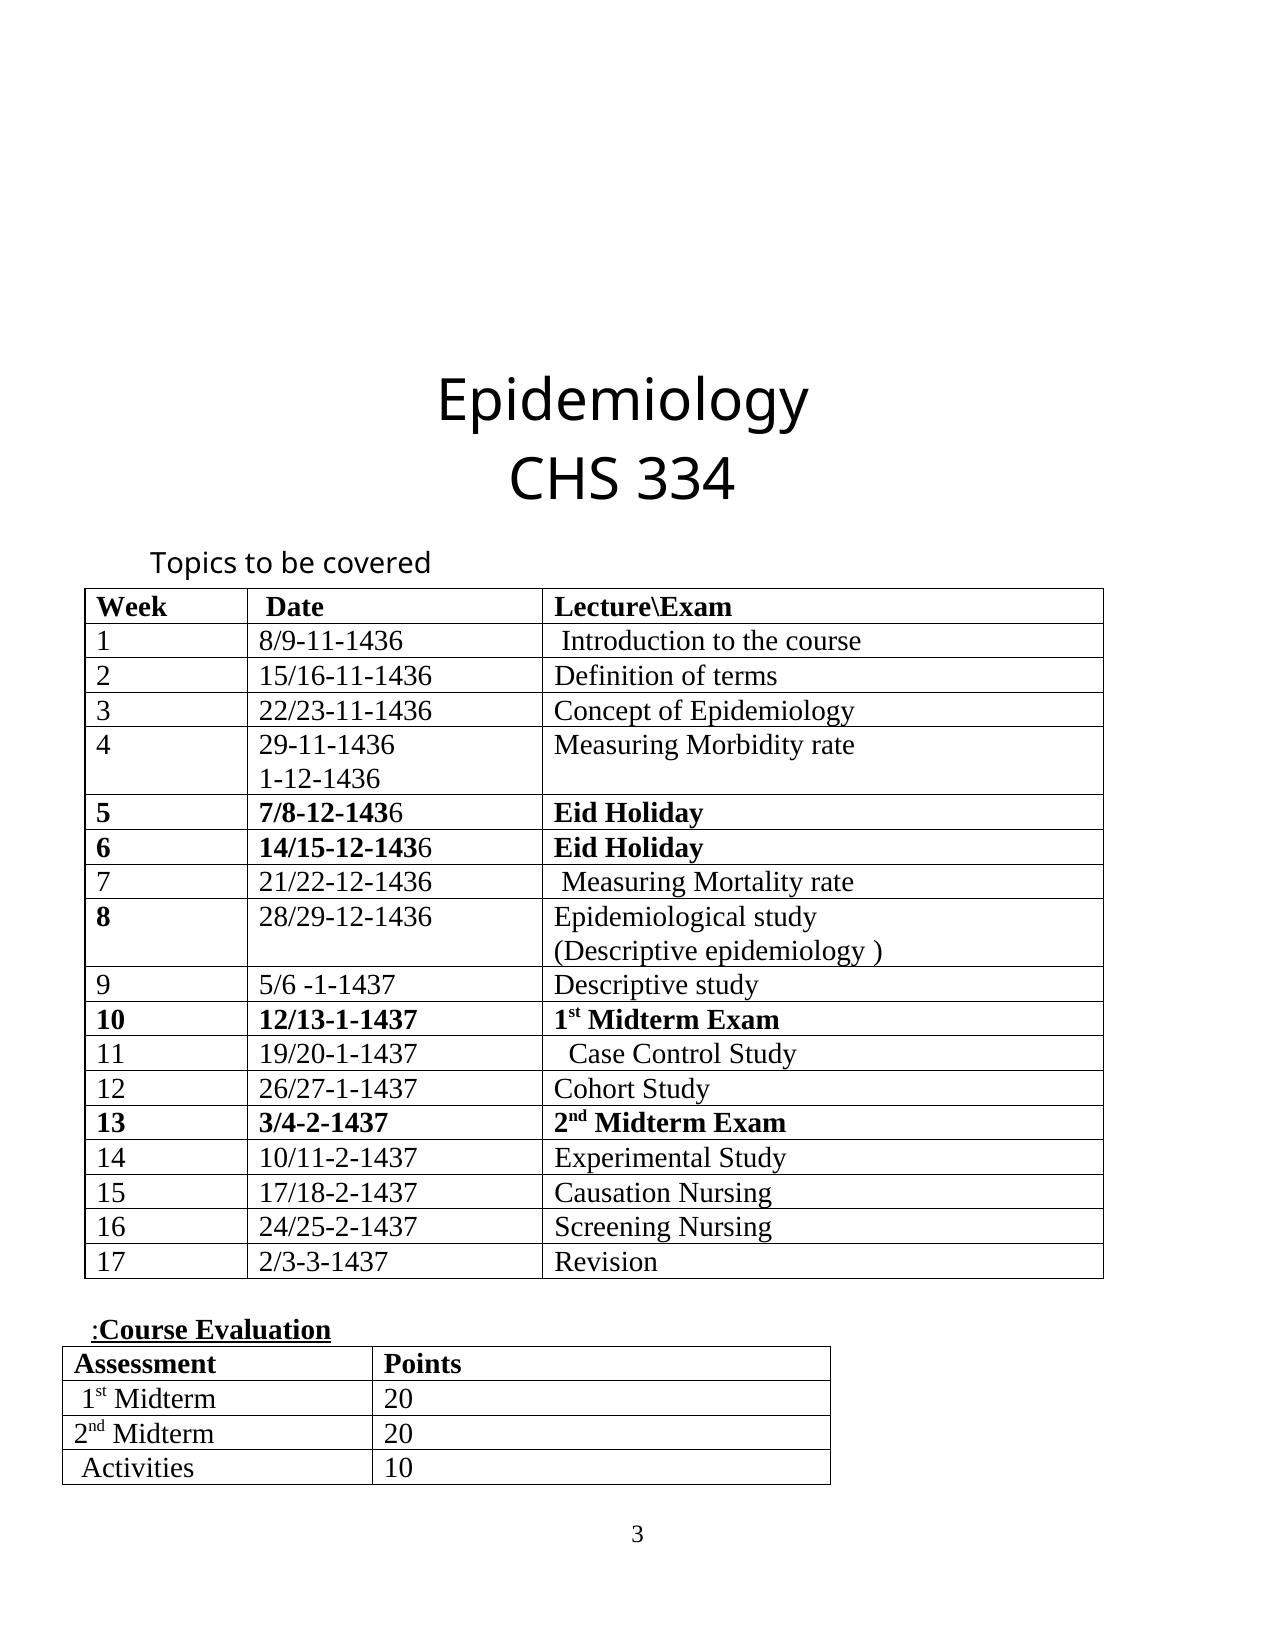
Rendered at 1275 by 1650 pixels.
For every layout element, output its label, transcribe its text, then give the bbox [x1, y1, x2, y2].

table_cell 13 [86, 1106, 247, 1139]
table_cell 1st Midterm Exam [543, 1002, 1103, 1035]
table_cell 16 [86, 1209, 247, 1243]
table_cell 24/25-2-1437 [248, 1209, 542, 1243]
table_cell 26/27-1-1437 [248, 1071, 542, 1104]
table_cell 28/29-12-1436 [248, 899, 542, 966]
table_cell 4 [86, 727, 247, 794]
table_cell Measuring Morbidity rate [543, 727, 1103, 794]
table_cell 9 [86, 967, 247, 1001]
table_cell Eid Holiday [543, 795, 1103, 829]
table_cell 17/18-2-1437 [248, 1175, 542, 1208]
table_cell 15 [86, 1175, 247, 1208]
table_cell 2nd Midterm [63, 1416, 372, 1449]
table_cell 17 [86, 1244, 247, 1277]
table_cell Activities [63, 1450, 372, 1484]
table_cell 20 [373, 1381, 830, 1415]
table_cell 5 [86, 795, 247, 829]
table_cell 1 [86, 624, 247, 657]
table_cell 6 [86, 830, 247, 863]
table_cell Descriptive study [543, 967, 1103, 1001]
table_header Date [248, 589, 542, 622]
table_cell 2/3-3-1437 [248, 1244, 542, 1277]
text Course Evaluation: [91, 1312, 1125, 1346]
table_header Points [373, 1347, 830, 1380]
table_cell Measuring Mortality rate [543, 865, 1103, 898]
table_cell 8 [86, 899, 247, 966]
table_header Assessment [63, 1347, 372, 1380]
table_cell Case Control Study [543, 1036, 1103, 1070]
table_cell 3/4-2-1437 [248, 1106, 542, 1139]
table_cell 15/16-11-1436 [248, 658, 542, 692]
table_cell Screening Nursing [543, 1209, 1103, 1243]
table_cell Experimental Study [543, 1140, 1103, 1174]
table_cell 19/20-1-1437 [248, 1036, 542, 1070]
table_cell 10 [86, 1002, 247, 1035]
table_cell 20 [373, 1416, 830, 1449]
table_cell Introduction to the course [543, 624, 1103, 657]
table_cell 10/11-2-1437 [248, 1140, 542, 1174]
table_cell 5/6 -1-1437 [248, 967, 542, 1001]
table_cell 14 [86, 1140, 247, 1174]
table_cell 3 [86, 693, 247, 726]
table_cell Definition of terms [543, 658, 1103, 692]
table_header Lecture\Exam [543, 589, 1103, 622]
table_cell 29-11-1436 1-12-1436 [248, 727, 542, 794]
table_cell 21/22-12-1436 [248, 865, 542, 898]
table_cell Concept of Epidemiology [543, 693, 1103, 726]
table_cell Epidemiological study ( Descriptive epidemiology) [543, 899, 1103, 966]
table_cell 10 [373, 1450, 830, 1484]
table_cell Revision [543, 1244, 1103, 1277]
table_header Week [86, 589, 247, 622]
table_cell 14/15-12-1436 [248, 830, 542, 863]
table_cell 12 [86, 1071, 247, 1104]
table_cell 8/9-11-1436 [248, 624, 542, 657]
table_cell 12/13-1-1437 [248, 1002, 542, 1035]
table_cell Eid Holiday [543, 830, 1103, 863]
table_cell 7 [86, 865, 247, 898]
table_cell Cohort Study [543, 1071, 1103, 1104]
table_cell 2nd Midterm Exam [543, 1106, 1103, 1139]
table_cell 22/23-11-1436 [248, 693, 542, 726]
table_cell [139, 150, 1106, 588]
table_cell 11 [86, 1036, 247, 1070]
table_cell 7/8-12-1436 [248, 795, 542, 829]
table_cell 1st Midterm [63, 1381, 372, 1415]
table_cell Causation Nursing [543, 1175, 1103, 1208]
table_cell 2 [86, 658, 247, 692]
